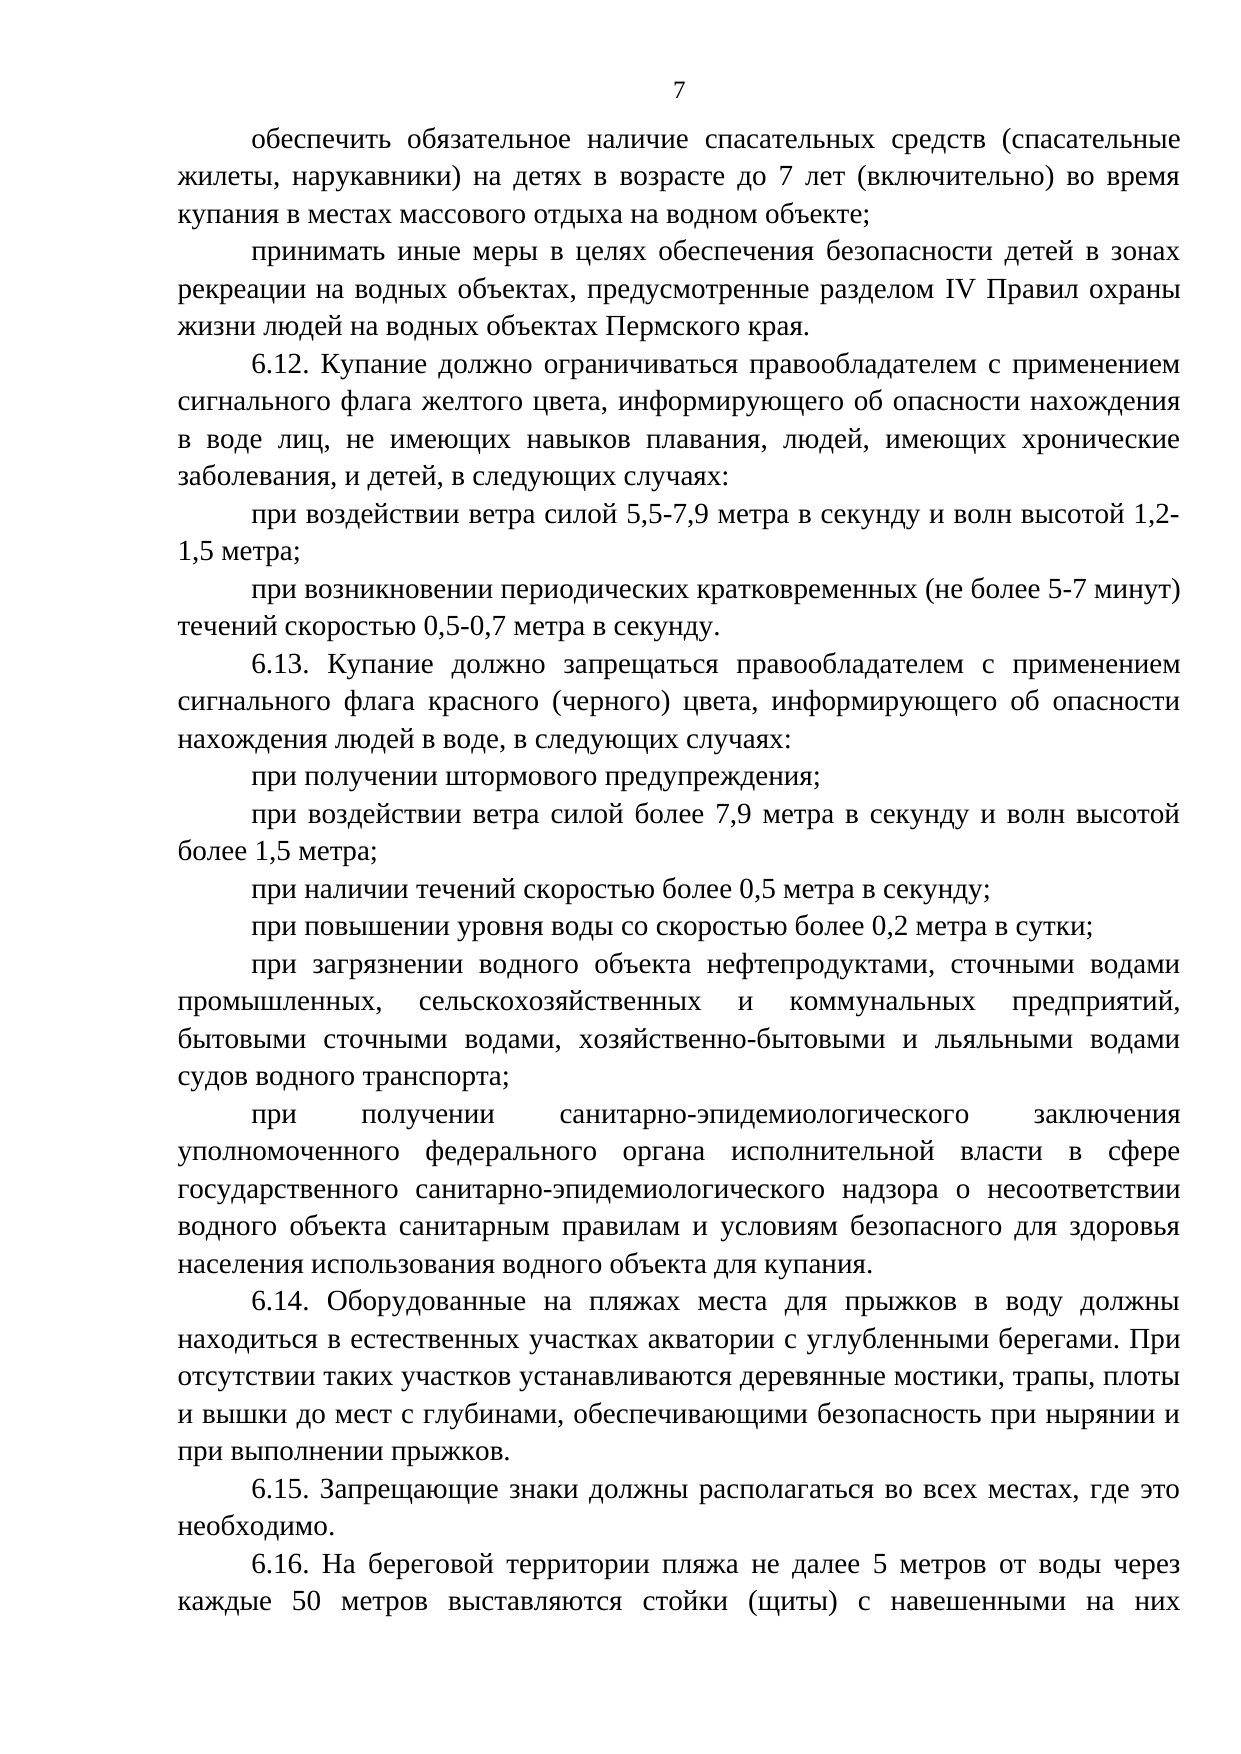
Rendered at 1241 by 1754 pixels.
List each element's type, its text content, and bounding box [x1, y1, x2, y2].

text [177, 1543, 1181, 1618]
text при наличии течений скоростью более 0,5 метра в секунду; [177, 868, 1181, 906]
text при получении штормового предупреждения; [177, 756, 1181, 793]
text при повышении уровня воды со скоростью более 0,2 метра в сутки; [177, 906, 1181, 943]
text обеспечить обязательное наличие спасательных средств (спасательные жилеты, нарукавники) на детях в возрасте до 7 лет (включительно) во время купания в местах массового отдыха на водном объекте; [177, 118, 1181, 231]
text 6.12. Купание должно ограничиваться правообладателем с применением сигнального флага желтого цвета, информирующего об опасности нахождения в воде лиц, не имеющих навыков плавания, людей, имеющих хронические заболевания, и детей, в следующих случаях: [177, 343, 1181, 493]
text принимать иные меры в целях обеспечения безопасности детей в зонах рекреации на водных объектах, предусмотренные разделом IV Правил охраны жизни людей на водных объектах Пермского края. [177, 231, 1181, 343]
text 6.15. Запрещающие знаки должны располагаться во всех местах, где это необходимо. [177, 1468, 1181, 1543]
text 6.13. Купание должно запрещаться правообладателем с применением сигнального флага красного (черного) цвета, информирующего об опасности нахождения людей в воде, в следующих случаях: [177, 643, 1181, 756]
text 6.14. Оборудованные на пляжах места для прыжков в воду должны находиться в естественных участках акватории с углубленными берегами. При отсутствии таких участков устанавливаются деревянные мостики, трапы, плоты и вышки до мест с глубинами, обеспечивающими безопасность при нырянии и при выполнении прыжков. [177, 1281, 1181, 1468]
text при воздействии ветра силой более 7,9 метра в секунду и волн высотой более 1,5 метра; [177, 793, 1181, 868]
text при воздействии ветра силой 5,5-7,9 метра в секунду и волн высотой 1,2-1,5 метра; [177, 493, 1181, 568]
text при загрязнении водного объекта нефтепродуктами, сточными водами промышленных, сельскохозяйственных и коммунальных предприятий, бытовыми сточными водами, хозяйственно-бытовыми и льяльными водами судов водного транспорта; [177, 943, 1181, 1093]
text при получении санитарно-эпидемиологического заключения уполномоченного федерального органа исполнительной власти в сфере государственного санитарно-эпидемиологического надзора о несоответствии водного объекта санитарным правилам и условиям безопасного для здоровья населения использования водного объекта для купания. [177, 1093, 1181, 1281]
text при возникновении периодических кратковременных (не более 5-7 минут) течений скоростью 0,5-0,7 метра в секунду. [177, 568, 1181, 643]
